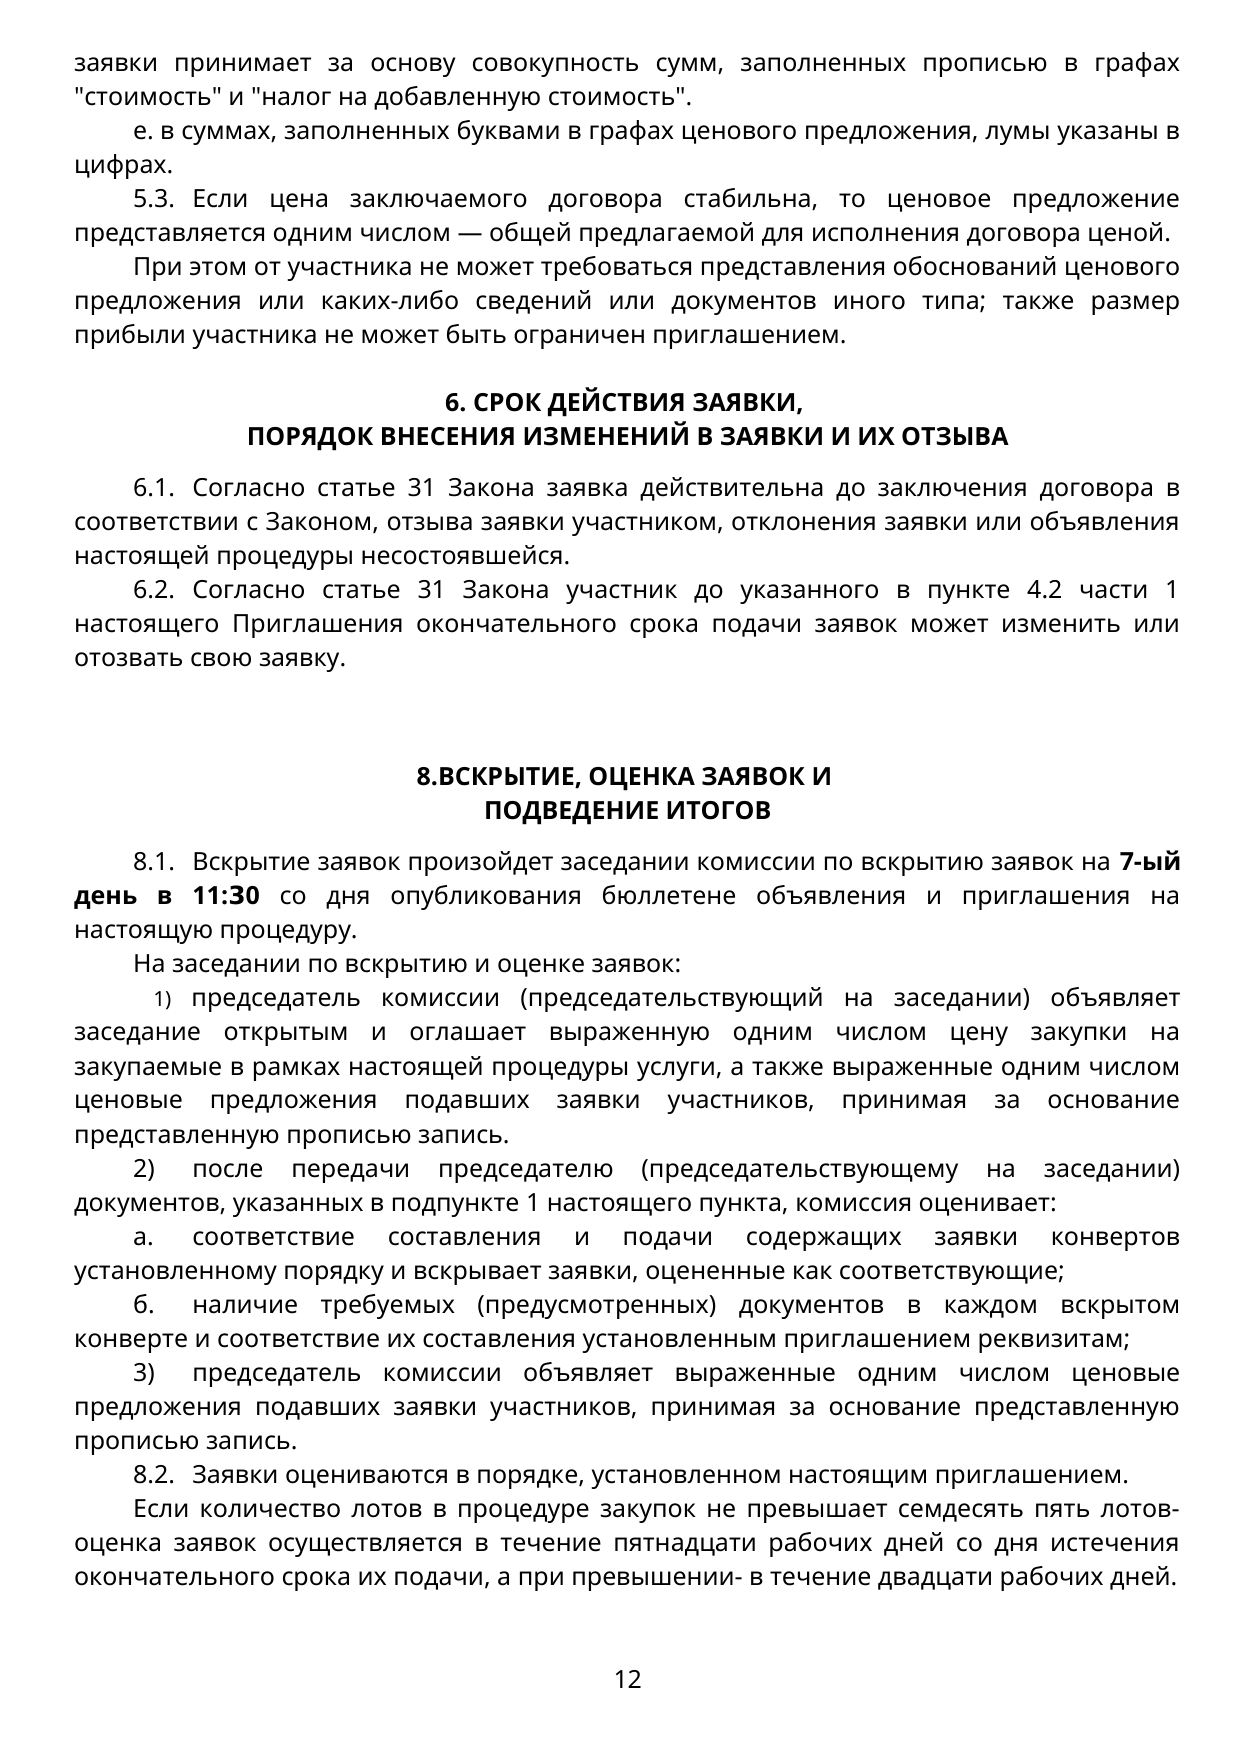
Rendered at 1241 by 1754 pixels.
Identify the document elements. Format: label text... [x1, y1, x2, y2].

text 8.2. Заявки оцениваются в порядке, установленном настоящим приглашением. [74, 1457, 1181, 1491]
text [74, 44, 1181, 112]
text 6.2. Согласно статье 31 Закона участник до указанного в пункте 4.2 части 1 настоящего Приглашения окончательного срока подачи заявок может изменить или отозвать свою заявку. [74, 572, 1181, 674]
text 8.1. Вскрытие заявок произойдет заседании комиссии по вскрытию заявок на 7-ый день в 11:30 со дня опубликования бюллетене объявления и приглашения на настоящую процедуру. [74, 844, 1181, 946]
text 1) председатель комиссии (председательствующий на заседании) объявляет заседание открытым и оглашает выраженную одним числом цену закупки на закупаемые в рамках настоящей процедуры услуги, а также выраженные одним числом ценовые предложения подавших заявки участников, принимая за основание представленную прописью запись. [74, 980, 1181, 1150]
text При этом от участника не может требоваться представления обоснований ценового предложения или каких-либо сведений или документов иного типа; также размер прибыли участника не может быть ограничен приглашением. [74, 249, 1181, 351]
text 8.ВСКРЫТИЕ, ОЦЕНКА ЗАЯВОК И ПОДВЕДЕНИЕ ИТОГОВ [74, 759, 1181, 827]
text а. соответствие составления и подачи содержащих заявки конвертов установленному порядку и вскрывает заявки, оцененные как соответствующие; [74, 1218, 1181, 1287]
text 6. СРОК ДЕЙСТВИЯ ЗАЯВКИ, ПОРЯДОК ВНЕСЕНИЯ ИЗМЕНЕНИЙ В ЗАЯВКИ И ИХ ОТЗЫВА [133, 385, 1122, 453]
text 3) председатель комиссии объявляет выраженные одним числом ценовые предложения подавших заявки участников, принимая за основание представленную прописью запись. [74, 1355, 1181, 1457]
text 6.1. Согласно статье 31 Закона заявка действительна до заключения договора в соответствии с Законом, отзыва заявки участником, отклонения заявки или объявления настоящей процедуры несостоявшейся. [74, 470, 1181, 572]
text б. наличие требуемых (предусмотренных) документов в каждом вскрытом конверте и соответствие их составления установленным приглашением реквизитам; [74, 1287, 1181, 1355]
text 2) после передачи председателю (председательствующему на заседании) документов, указанных в подпункте 1 настоящего пункта, комиссия оценивает: [74, 1150, 1181, 1218]
text Если количество лотов в процедуре закупок не превышает семдесять пять лотов- оценка заявок осуществляется в течение пятнадцати рабочих дней со дня истечения окончательного срока их подачи, а при превышении- в течение двадцати рабочих дней. [74, 1491, 1181, 1593]
text На заседании по вскрытию и оценке заявок: [74, 946, 1181, 980]
text е. в суммах, заполненных буквами в графах ценового предложения, лумы указаны в цифрах. [74, 112, 1181, 181]
text 5.3. Если цена заключаемого договора стабильна, то ценовое предложение представляется одним числом — общей предлагаемой для исполнения договора ценой. [74, 181, 1181, 249]
